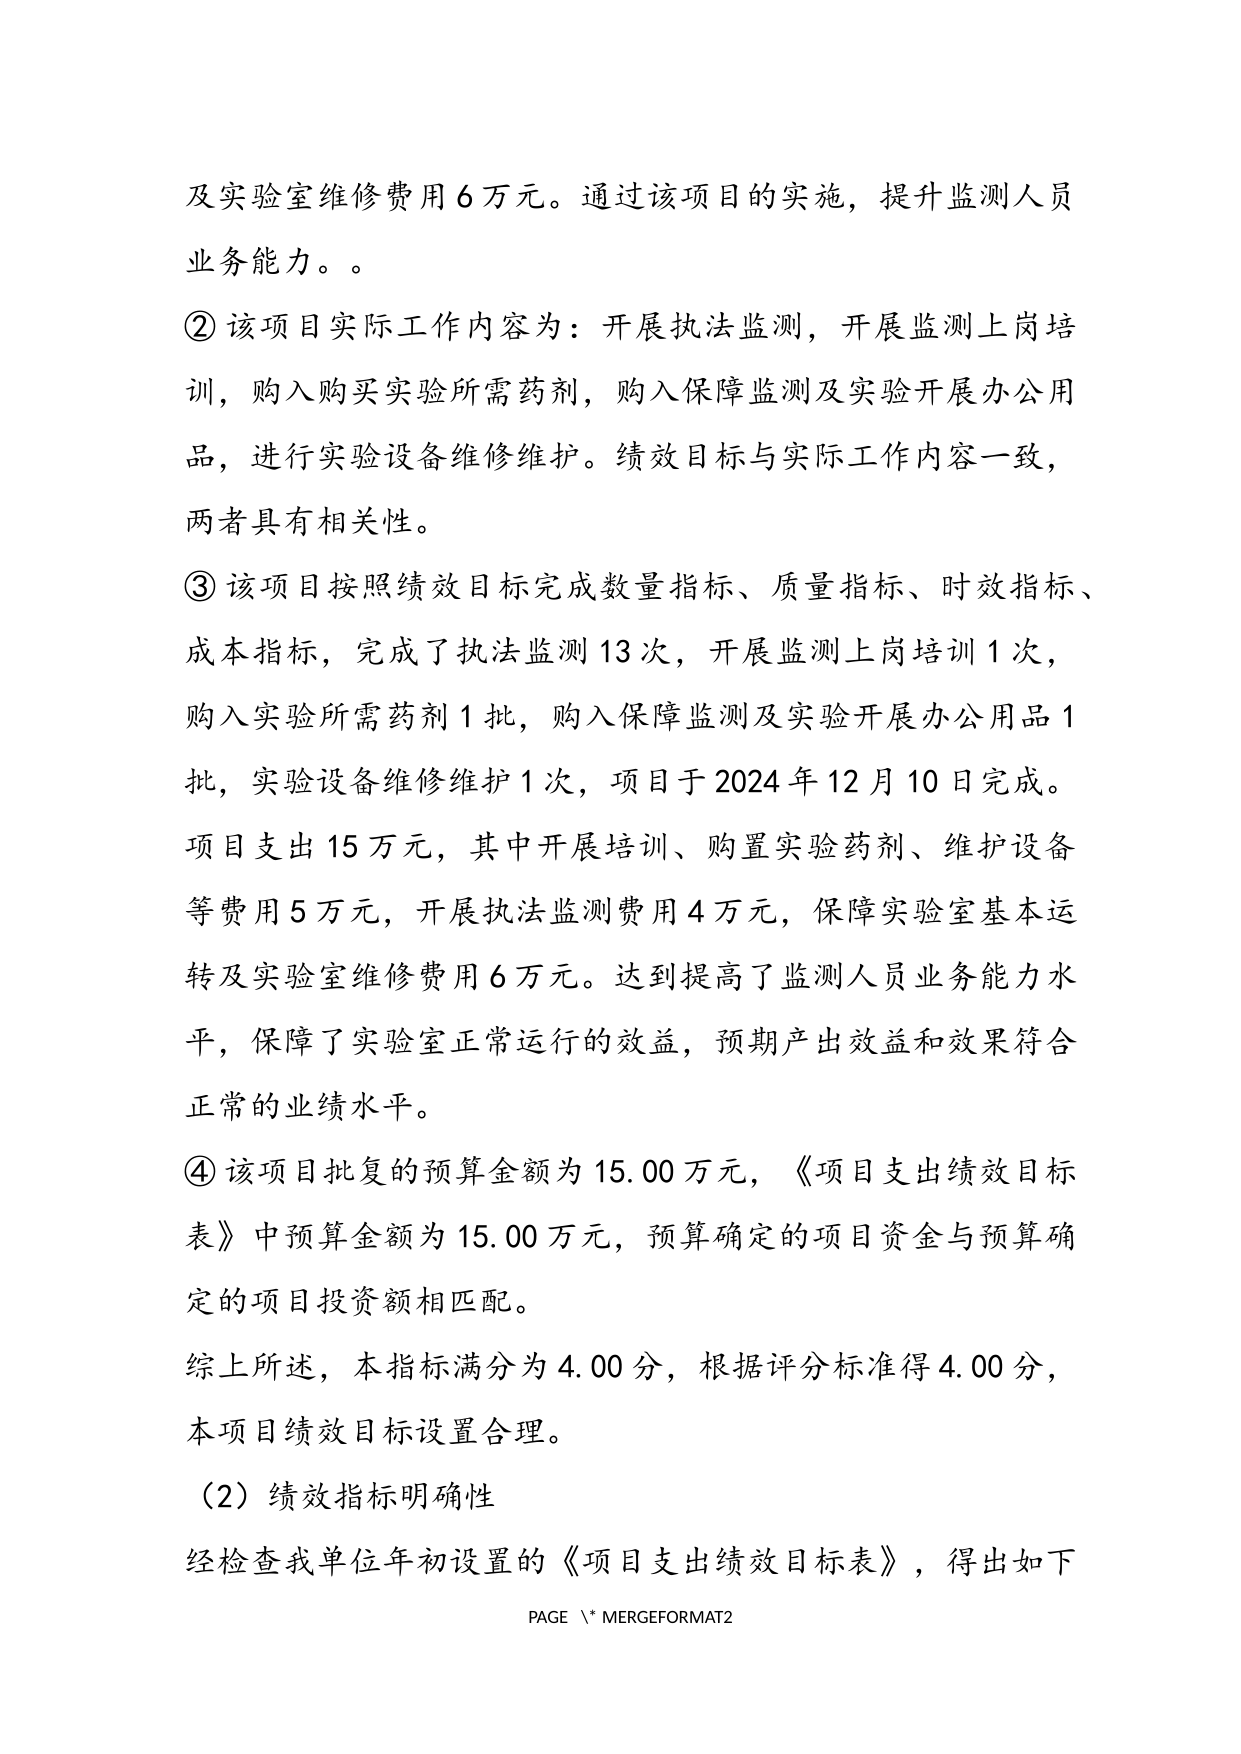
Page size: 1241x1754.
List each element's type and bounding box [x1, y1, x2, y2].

text [183, 162, 1078, 1592]
